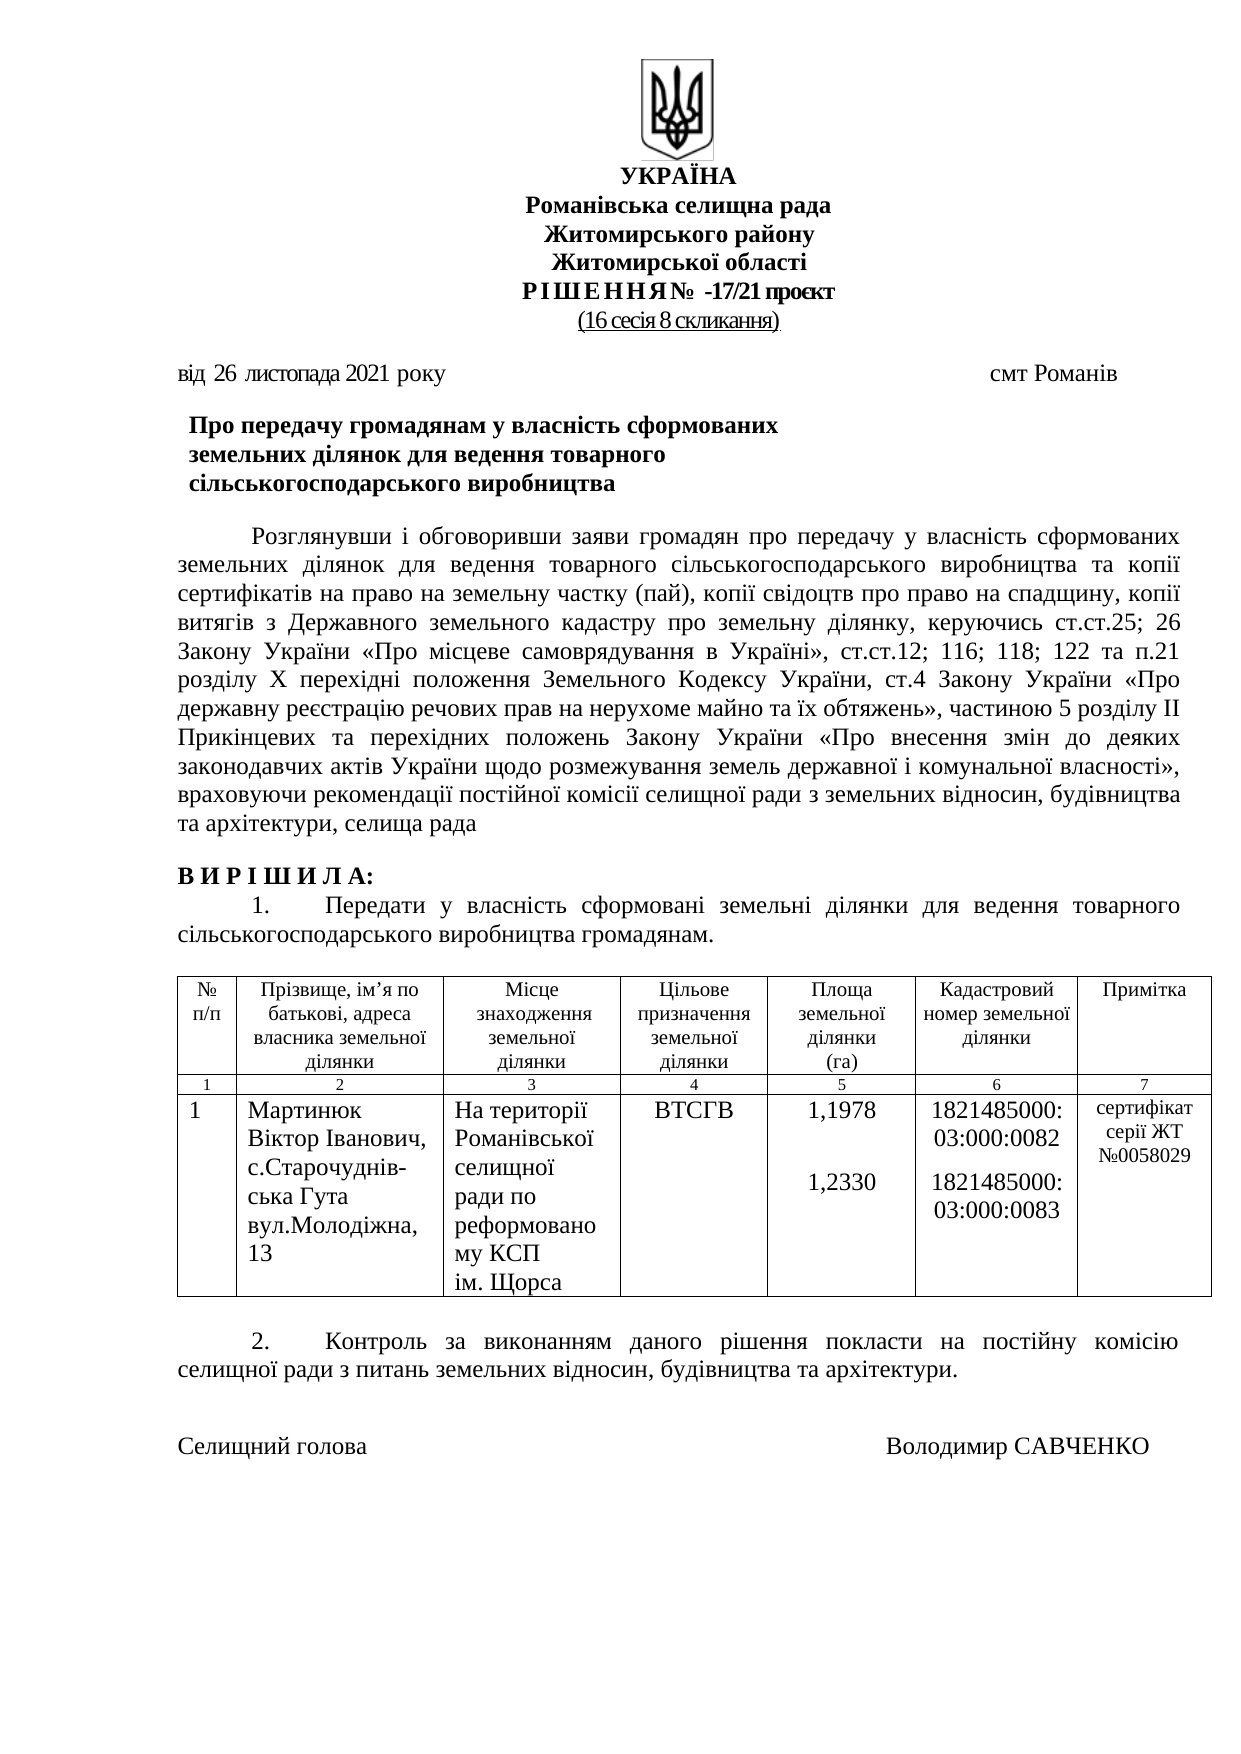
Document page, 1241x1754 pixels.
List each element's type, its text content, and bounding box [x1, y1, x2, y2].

table_header Прізвище, ім’я по батькові, адреса власника земельної ділянки [237, 977, 443, 1073]
table_header Місце знаходження земельної ділянки [444, 977, 620, 1073]
text В И Р І Ш И Л А: [177, 861, 1181, 890]
text Розглянувши і обговоривши заяви громадян про передачу у власність сформованих земельних ділянок для ведення товарного сільськогосподарського виробництва та копії сертифікатів на право на земельну частку (пай), копії свідоцтв про право на спадщину, копії витягів з Державного земельного кадастру про земельну ділянку, керуючись ст.ст.25; 26 Закону України «Про місцеве самоврядування в Україні», ст.ст.12; 116; 118; 122 та п.21 розділу Х перехідні положення Земельного Кодексу України, ст.4 Закону України «Про державну реєстрацію речових прав на нерухоме майно та їх обтяжень», частиною 5 розділу ІІ Прикінцевих та перехідних положень Закону України «Про внесення змін до деяких законодавчих актів України щодо розмежування земель державної і комунальної власності», враховуючи рекомендації постійної комісії селищної ради з земельних відносин, будівництва та архітектури, селища рада [177, 521, 1181, 837]
table_header № п/п [178, 977, 236, 1073]
list Передати у власність сформовані земельні ділянки для ведення товарного сільськогосподарського виробництва громадянам. [177, 890, 1181, 947]
picture [641, 59, 715, 162]
table_header Про передачу громадянам у власність сформованих земельних ділянок для ведення товарного сільськогосподарського виробництва [177, 411, 796, 521]
table_header Примітка [1078, 977, 1211, 1073]
table_cell 5 [768, 1075, 915, 1094]
text Селищний голова Володимир САВЧЕНКО [177, 1431, 1181, 1460]
table_cell 6 [916, 1075, 1077, 1094]
text від 26 листопада 2021 року смт Романів [177, 358, 1181, 386]
table_cell [178, 1095, 236, 1296]
table_cell 1821485000:03:000:0082 1821485000:03:000:0083 [916, 1095, 1077, 1296]
text Житомирського району [177, 219, 1181, 247]
text Р І Ш Е Н Н Я № -17/21 проєкт [177, 276, 1181, 305]
table_cell 7 [1078, 1075, 1211, 1094]
text Романівська селищна рада [177, 190, 1179, 219]
table_cell 4 [621, 1075, 767, 1094]
text УКРАЇНА [177, 161, 1179, 190]
table_cell 2 [237, 1075, 443, 1094]
table_cell Мартинюк Віктор Іванович, с.Старочуднів-ська Гута вул.Молодіжна, 13 [237, 1095, 443, 1296]
table_cell ВТСГВ [621, 1095, 767, 1296]
table_header Цільове призначення земельної ділянки [621, 977, 767, 1073]
list Контроль за виконанням даного рішення покласти на постійну комісію селищної ради з питань земельних відносин, будівництва та архітектури. [177, 1326, 1179, 1383]
table_cell 3 [444, 1075, 620, 1094]
table_cell 1 [178, 1075, 236, 1094]
table_header Кадастровий номер земельної ділянки [916, 977, 1077, 1073]
table_cell 1,1978 1,2330 [768, 1095, 915, 1296]
table_cell На території Романівської селищної ради по реформованому КСП ім. Щорса [444, 1095, 620, 1296]
text (16 сесія 8 скликання) [177, 305, 1181, 334]
table_cell сертифікат серії ЖТ №0058029 [1078, 1095, 1211, 1296]
text Житомирської області [177, 247, 1181, 276]
table_header Площа земельної ділянки (га) [768, 977, 915, 1073]
